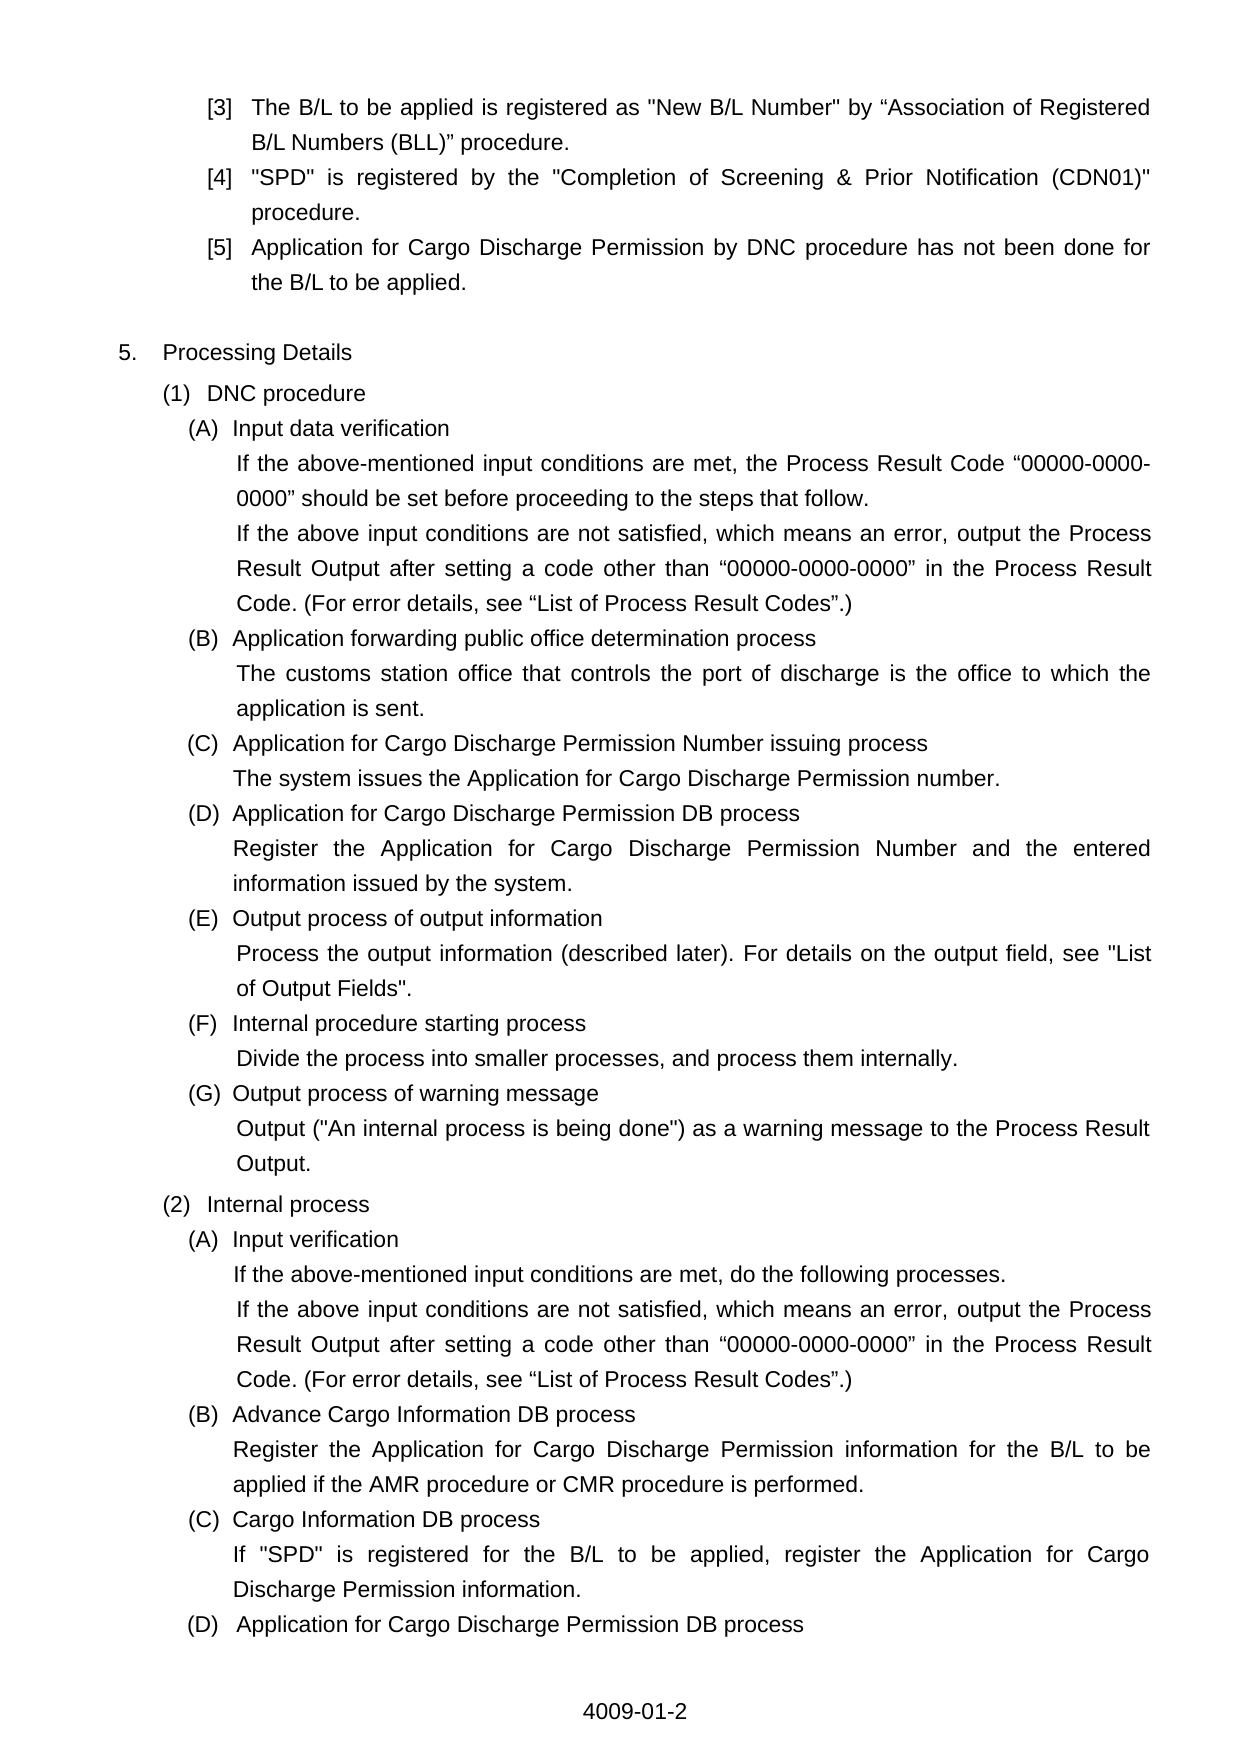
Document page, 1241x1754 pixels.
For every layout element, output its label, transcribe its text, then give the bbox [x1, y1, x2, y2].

text Process the output information (described later). For details on the output field, see "List of Output Fields". [236, 936, 1152, 1006]
text (G) Output process of warning message [188, 1076, 1152, 1111]
text (E) Output process of output information [188, 901, 1152, 936]
text (A) Input verification [188, 1222, 1152, 1257]
text [4] "SPD" is registered by the "Completion of Screening & Prior Notification (CDN01)" procedure. [207, 159, 1152, 229]
text (1) DNC procedure [162, 376, 1152, 411]
text The customs station office that controls the port of discharge is the office to which the application is sent. [236, 656, 1152, 726]
text If the above input conditions are not satisfied, which means an error, output the Process Result Output after setting a code other than “00000-0000-0000” in the Process Result Code. (For error details, see “List of Process Result Codes”.) [236, 516, 1152, 621]
text Output ("An internal process is being done") as a warning message to the Process Result Output. [236, 1111, 1152, 1181]
text Register the Application for Cargo Discharge Permission information for the B/L to be applied if the AMR procedure or CMR procedure is performed. [233, 1432, 1152, 1502]
text (C) Cargo Information DB process [188, 1502, 1152, 1537]
text If "SPD" is registered for the B/L to be applied, register the Application for Cargo Discharge Permission information. [233, 1537, 1152, 1607]
text Divide the process into smaller processes, and process them internally. [236, 1041, 1152, 1076]
text (F) Internal procedure starting process [188, 1006, 1152, 1041]
text (2) Internal process [162, 1187, 1152, 1222]
text If the above input conditions are not satisfied, which means an error, output the Process Result Output after setting a code other than “00000-0000-0000” in the Process Result Code. (For error details, see “List of Process Result Codes”.) [236, 1292, 1152, 1397]
text (C) Application for Cargo Discharge Permission Number issuing process [187, 726, 1152, 761]
text If the above-mentioned input conditions are met, the Process Result Code “00000-0000-0000” should be set before proceeding to the steps that follow. [236, 446, 1152, 516]
text 5. Processing Details [118, 334, 1152, 369]
text (B) Advance Cargo Information DB process [188, 1397, 1152, 1432]
text [5] Application for Cargo Discharge Permission by DNC procedure has not been done for the B/L to be applied. [207, 229, 1152, 299]
text (B) Application forwarding public office determination process [188, 621, 1152, 656]
text (D) Application for Cargo Discharge Permission DB process [187, 1607, 1152, 1642]
text Register the Application for Cargo Discharge Permission Number and the entered information issued by the system. [233, 831, 1152, 901]
text [3] The B/L to be applied is registered as "New B/L Number" by “Association of Registered B/L Numbers (BLL)” procedure. [207, 89, 1152, 159]
text If the above-mentioned input conditions are met, do the following processes. [233, 1257, 1152, 1292]
text (A) Input data verification [188, 411, 1152, 446]
text (D) Application for Cargo Discharge Permission DB process [188, 796, 1152, 831]
text The system issues the Application for Cargo Discharge Permission number. [129, 761, 1152, 796]
